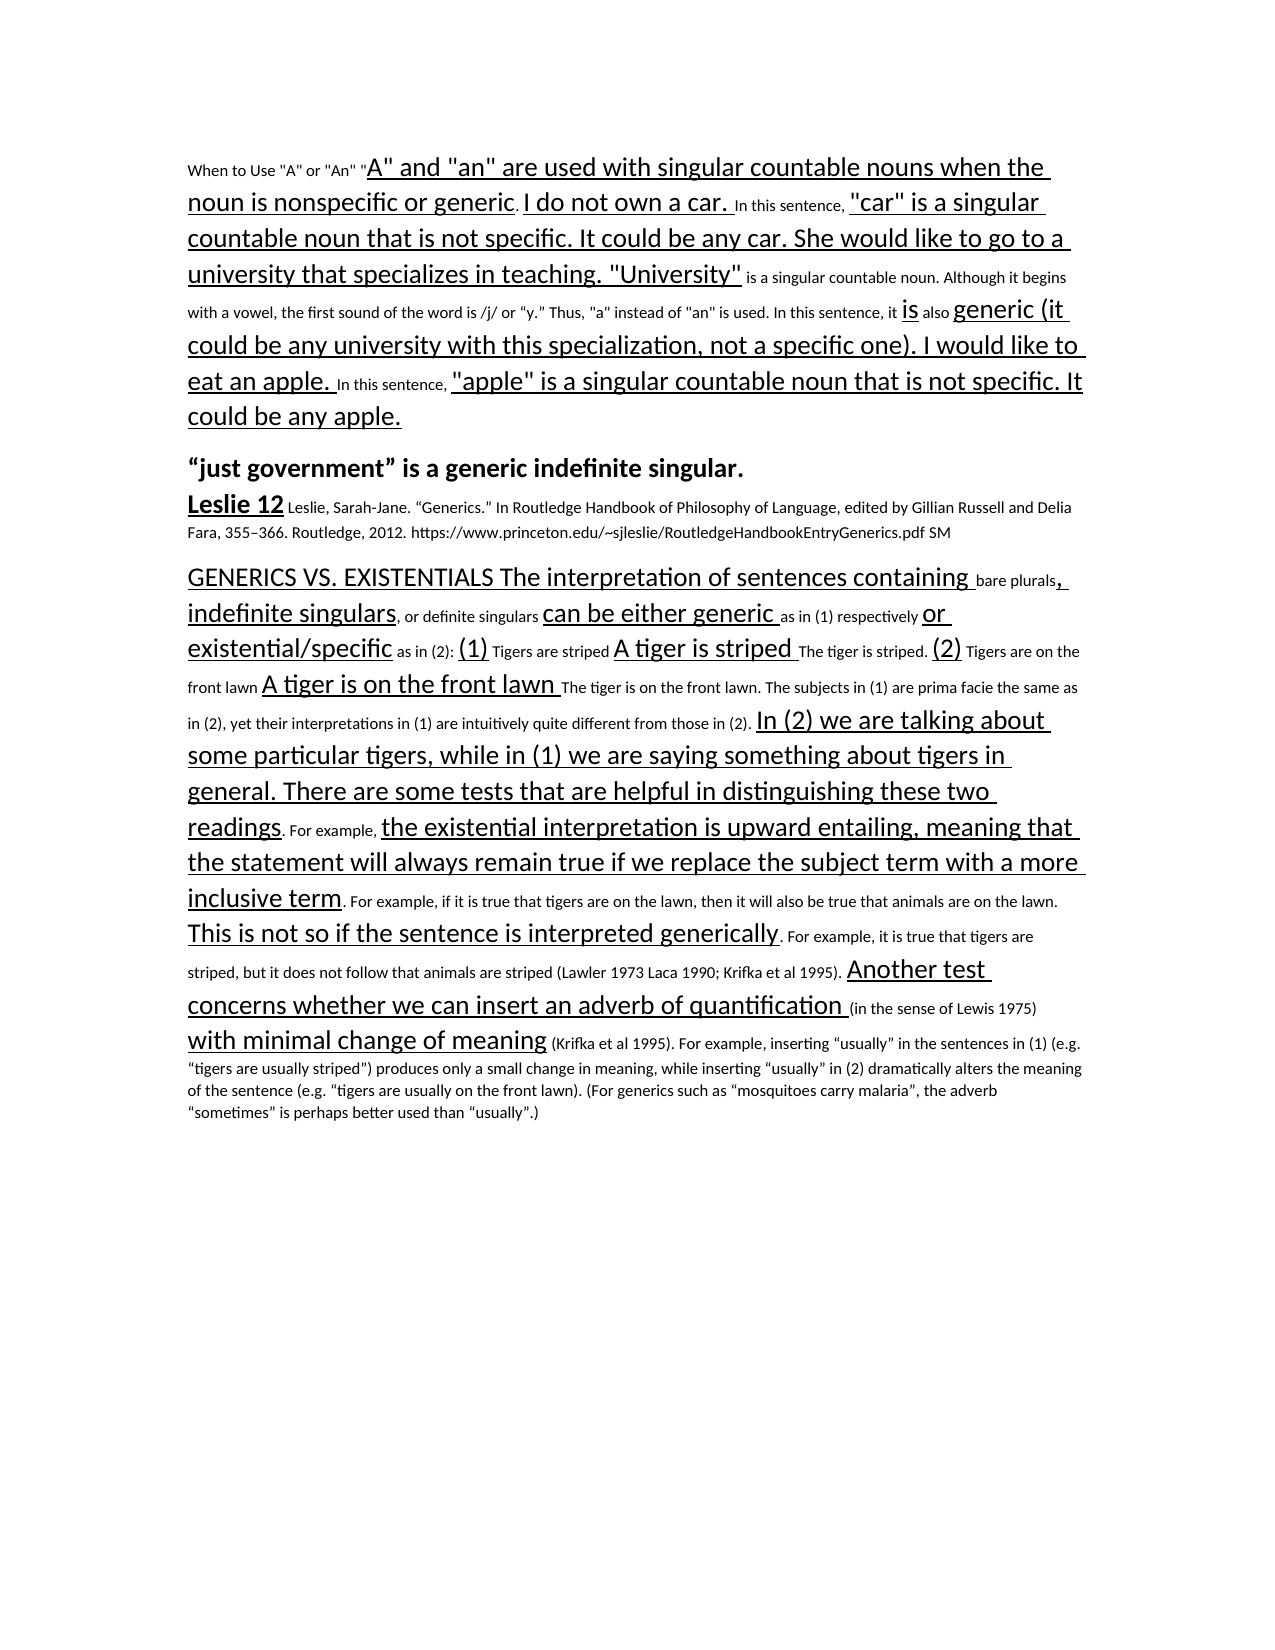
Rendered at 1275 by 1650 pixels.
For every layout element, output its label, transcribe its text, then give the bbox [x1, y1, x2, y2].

text When to Use "A" or "An" "A" and "an" are used with singular countable nouns when the noun is nonspecific or generic. I do not own a car. In this sentence, "car" is a singular countable noun that is not specific. It could be any car. She would like to go to a university that specializes in teaching. "University" is a singular countable noun. Although it begins with a vowel, the first sound of the word is /j/ or “y.” Thus, "a" instead of "an" is used. In this sentence, it is also generic (it could be any university with this specialization, not a specific one). I would like to eat an apple. In this sentence, "apple" is a singular countable noun that is not specific. It could be any apple. [187, 150, 1087, 432]
subtitle “just government” is a generic indefinite singular. [187, 452, 1087, 485]
text GENERICS VS. EXISTENTIALS The interpretation of sentences containing bare plurals, indefinite singulars, or definite singulars can be either generic as in (1) respectively or existential/specific as in (2): (1) Tigers are striped A tiger is striped The tiger is striped. (2) Tigers are on the front lawn A tiger is on the front lawn The tiger is on the front lawn. The subjects in (1) are prima facie the same as in (2), yet their interpretations in (1) are intuitively quite different from those in (2). In (2) we are talking about some particular tigers, while in (1) we are saying something about tigers in general. There are some tests that are helpful in distinguishing these two readings. For example, the existential interpretation is upward entailing, meaning that the statement will always remain true if we replace the subject term with a more inclusive term. For example, if it is true that tigers are on the lawn, then it will also be true that animals are on the lawn. This is not so if the sentence is interpreted generically. For example, it is true that tigers are striped, but it does not follow that animals are striped (Lawler 1973 Laca 1990; Krifka et al 1995). Another test concerns whether we can insert an adverb of quantification (in the sense of Lewis 1975) with minimal change of meaning (Krifka et al 1995). For example, inserting “usually” in the sentences in (1) (e.g. “tigers are usually striped”) produces only a small change in meaning, while inserting “usually” in (2) dramatically alters the meaning of the sentence (e.g. “tigers are usually on the front lawn). (For generics such as “mosquitoes carry malaria”, the adverb “sometimes” is perhaps better used than “usually”.) [187, 560, 1087, 1122]
text Leslie 12 Leslie, Sarah-Jane. “Generics.” In Routledge Handbook of Philosophy of Language, edited by Gillian Russell and Delia Fara, 355–366. Routledge, 2012. https://www.princeton.edu/~sjleslie/RoutledgeHandbookEntryGenerics.pdf SM [187, 487, 1087, 542]
